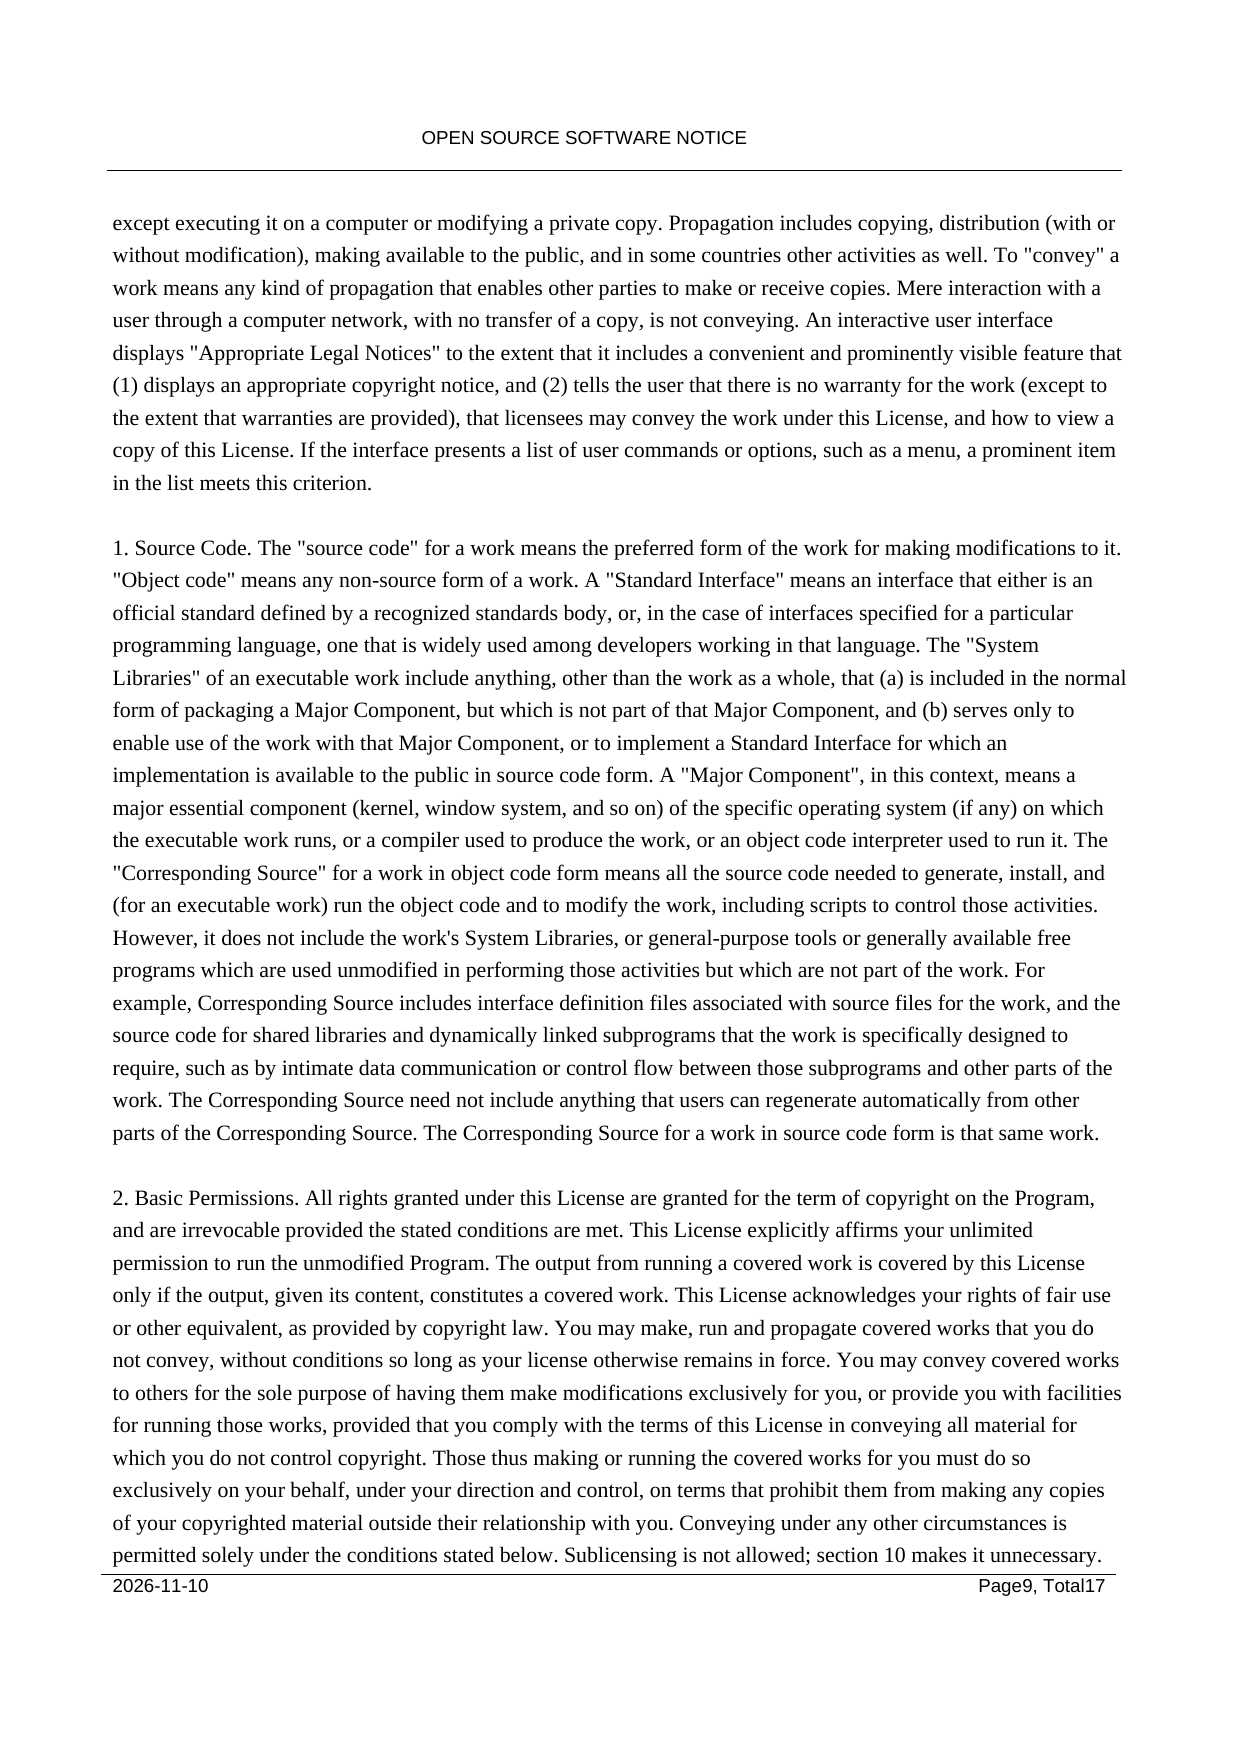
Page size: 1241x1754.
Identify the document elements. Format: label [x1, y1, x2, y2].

text [112, 206, 1128, 1571]
